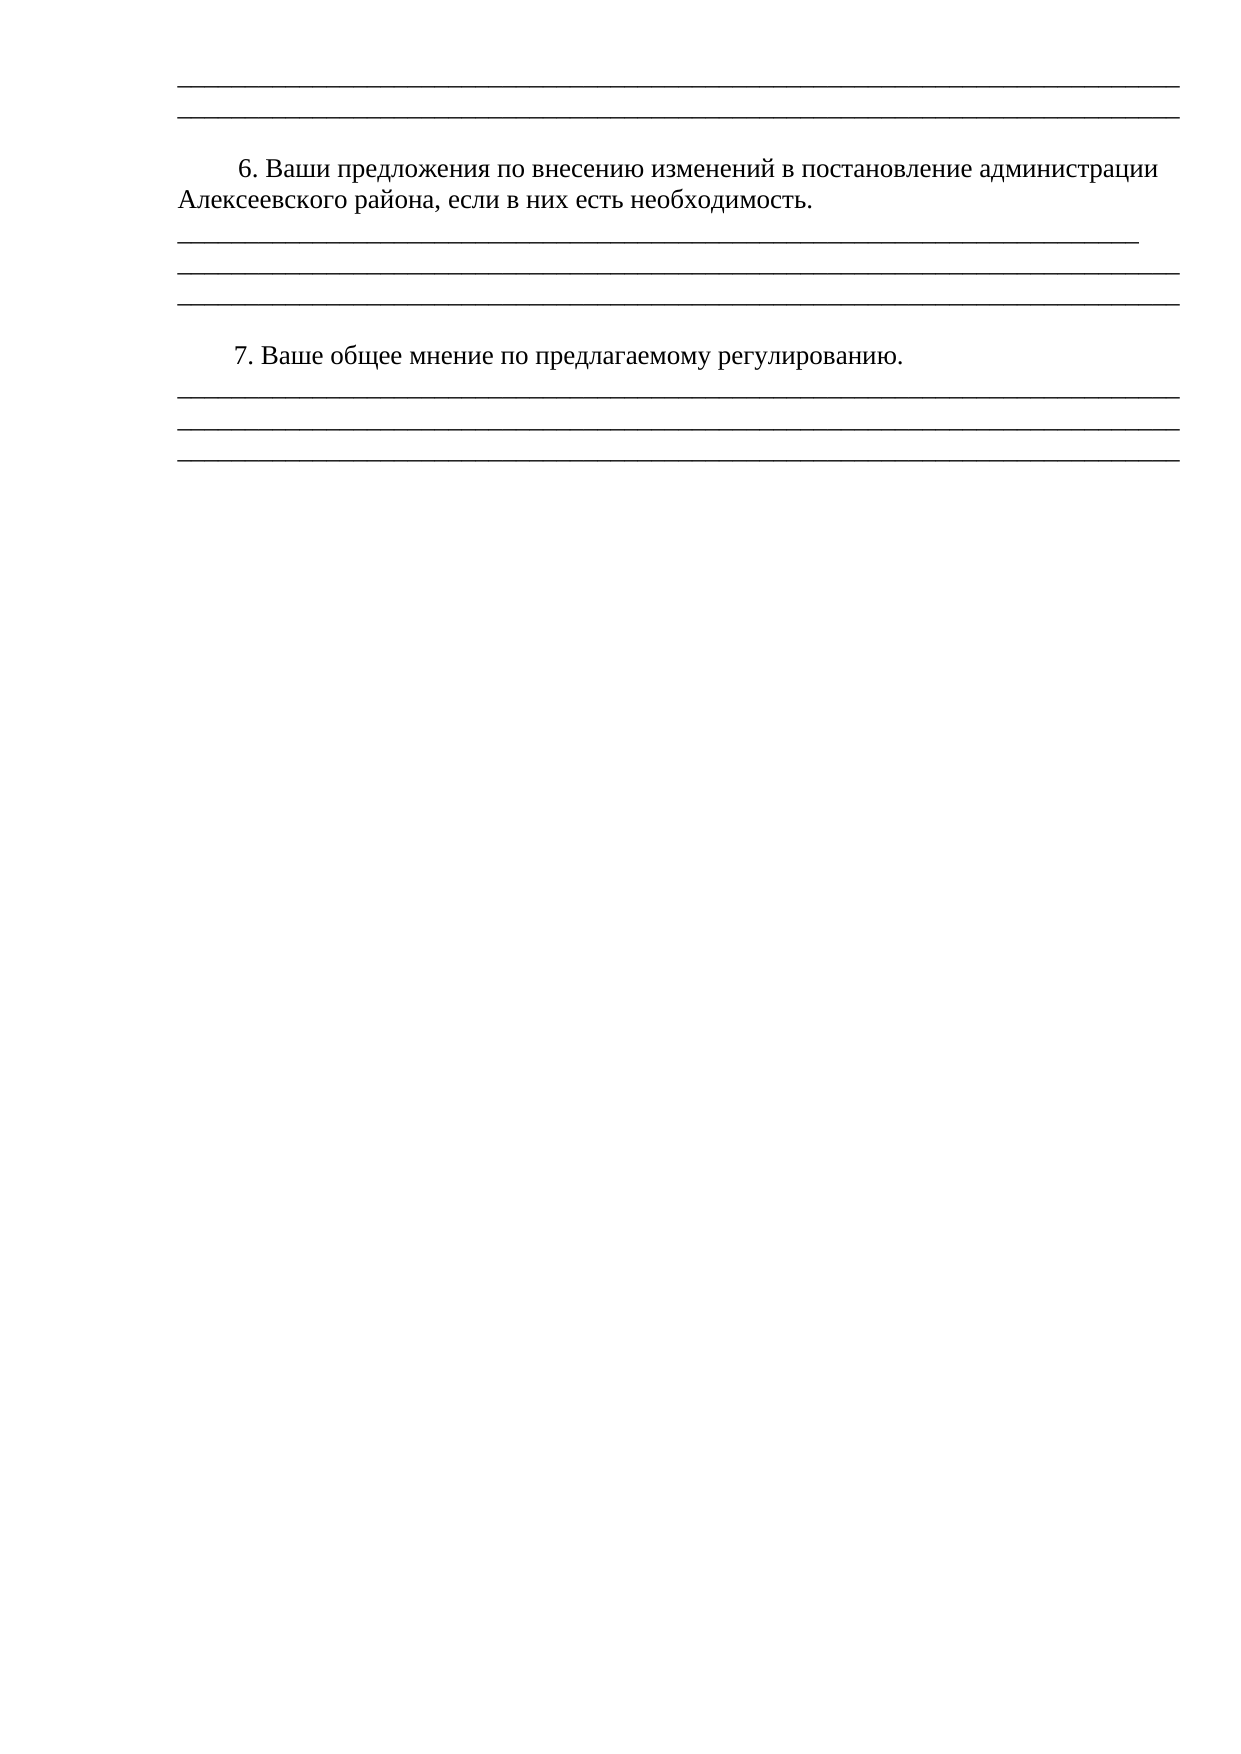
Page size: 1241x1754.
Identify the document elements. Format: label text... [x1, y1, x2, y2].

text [177, 90, 1181, 121]
text 7. Ваше общее мнение по предлагаемому регулированию. [177, 339, 1181, 371]
text __________________________________________________________________________ [177, 277, 1181, 308]
text __________________________________________________________________________ [177, 433, 1181, 464]
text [177, 59, 1181, 90]
text 6. Ваши предложения по внесению изменений в постановление администрации Алексеевского района, если в них есть необходимость. _______________________________________________________________________ [177, 152, 1181, 246]
text __________________________________________________________________________ [177, 246, 1181, 277]
text __________________________________________________________________________ [177, 402, 1181, 433]
text __________________________________________________________________________ [177, 371, 1181, 402]
